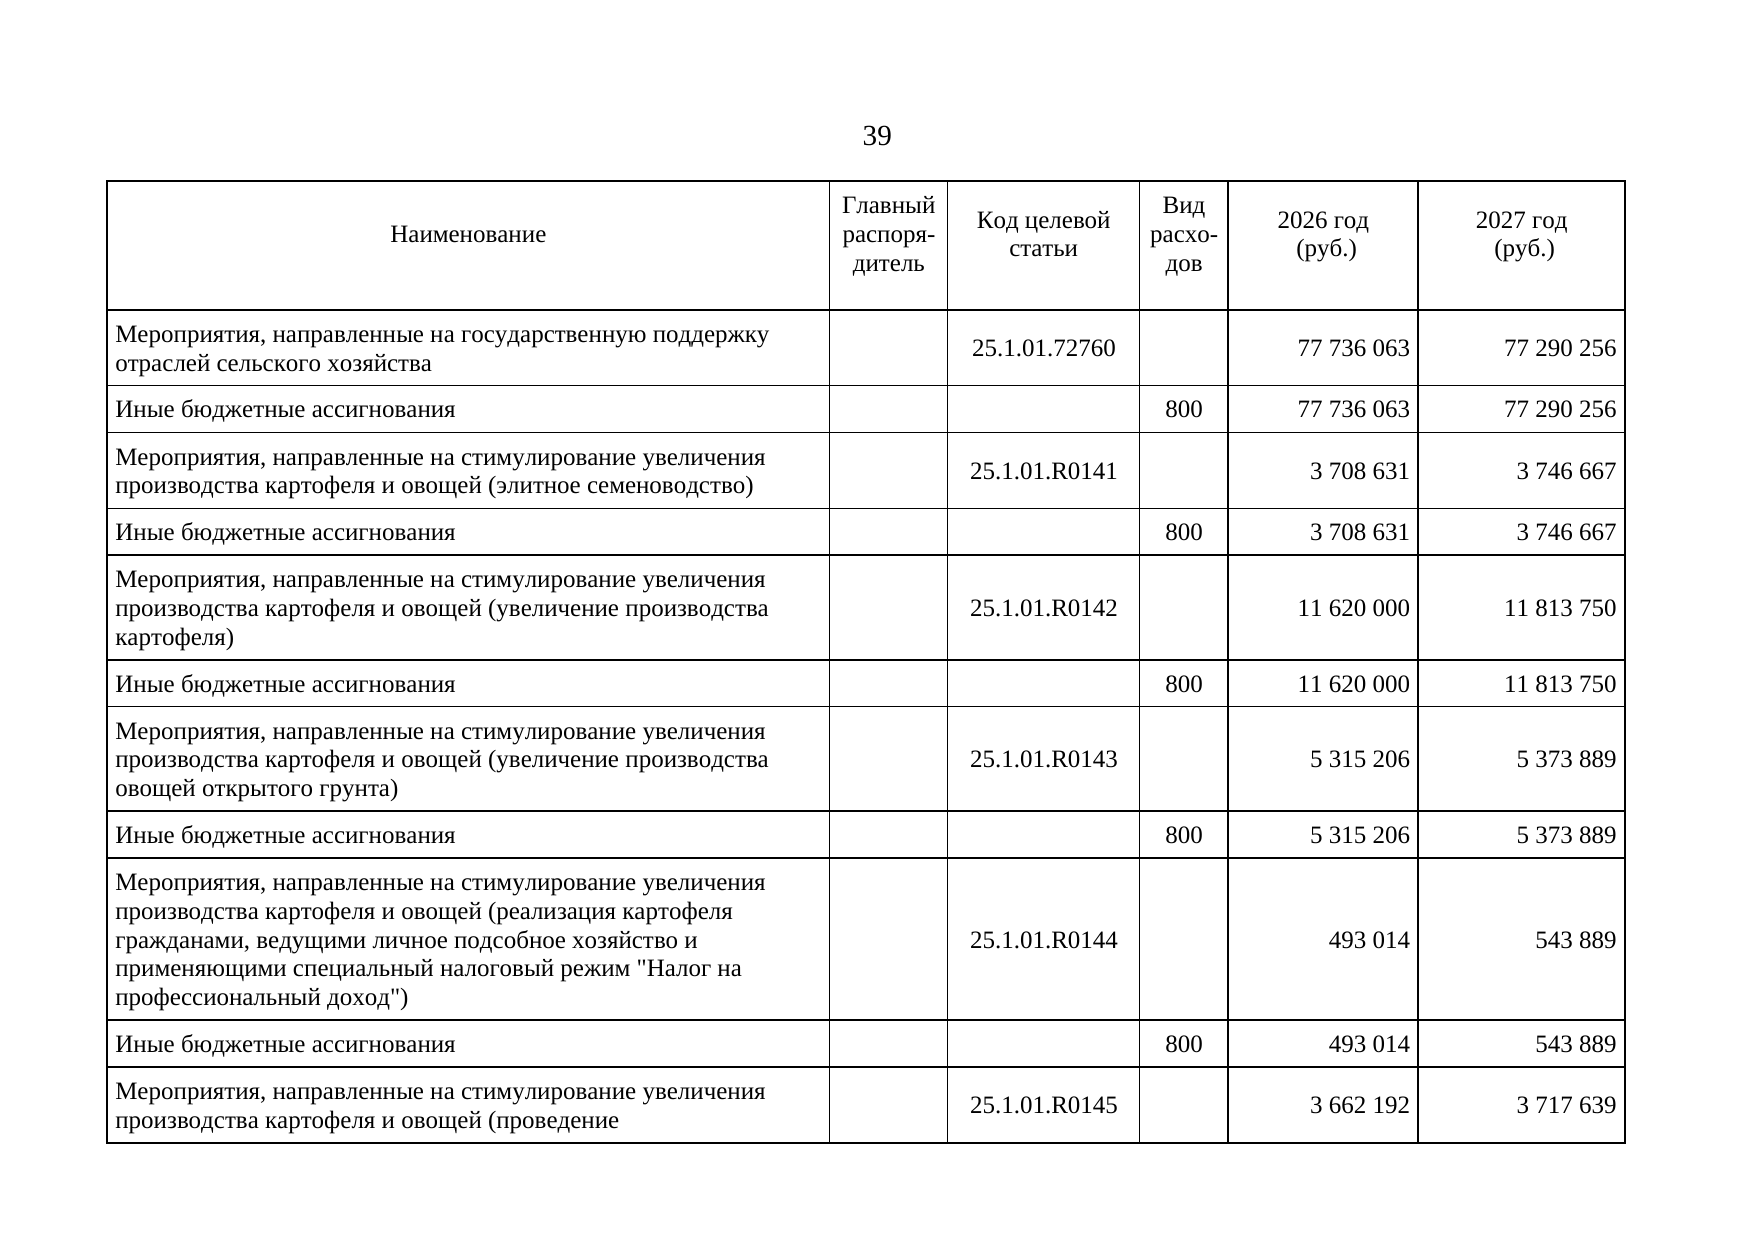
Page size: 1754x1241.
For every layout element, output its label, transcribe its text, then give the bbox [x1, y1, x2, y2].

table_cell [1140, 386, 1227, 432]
table_header 2027 год (руб.) [1419, 182, 1624, 309]
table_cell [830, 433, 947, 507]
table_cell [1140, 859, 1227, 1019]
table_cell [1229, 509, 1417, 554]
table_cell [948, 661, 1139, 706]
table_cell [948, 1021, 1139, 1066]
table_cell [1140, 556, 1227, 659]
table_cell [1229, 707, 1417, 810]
table_cell Иные бюджетные ассигнования [108, 386, 829, 432]
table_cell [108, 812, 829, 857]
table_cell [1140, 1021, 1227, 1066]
table_cell 77 736 063 [1229, 311, 1417, 385]
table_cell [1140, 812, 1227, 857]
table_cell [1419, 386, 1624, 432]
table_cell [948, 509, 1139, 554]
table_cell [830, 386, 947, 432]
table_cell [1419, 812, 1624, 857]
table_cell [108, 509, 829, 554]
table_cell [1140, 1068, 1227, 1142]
table_header 2026 год (руб.) [1229, 182, 1417, 309]
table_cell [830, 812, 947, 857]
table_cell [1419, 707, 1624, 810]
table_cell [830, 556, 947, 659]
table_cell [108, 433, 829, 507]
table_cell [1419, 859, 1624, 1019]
table_cell [830, 311, 947, 385]
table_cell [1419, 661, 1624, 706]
table_header Наименование [108, 182, 829, 309]
table_header Вид расхо-дов [1140, 182, 1227, 309]
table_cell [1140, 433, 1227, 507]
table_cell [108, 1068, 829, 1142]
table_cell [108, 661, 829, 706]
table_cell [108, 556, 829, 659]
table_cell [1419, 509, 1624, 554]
table_cell 25.1.01.72760 [948, 311, 1139, 385]
table_cell [1140, 311, 1227, 385]
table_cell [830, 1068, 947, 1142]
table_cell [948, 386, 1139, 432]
table_cell 77 290 256 [1419, 311, 1624, 385]
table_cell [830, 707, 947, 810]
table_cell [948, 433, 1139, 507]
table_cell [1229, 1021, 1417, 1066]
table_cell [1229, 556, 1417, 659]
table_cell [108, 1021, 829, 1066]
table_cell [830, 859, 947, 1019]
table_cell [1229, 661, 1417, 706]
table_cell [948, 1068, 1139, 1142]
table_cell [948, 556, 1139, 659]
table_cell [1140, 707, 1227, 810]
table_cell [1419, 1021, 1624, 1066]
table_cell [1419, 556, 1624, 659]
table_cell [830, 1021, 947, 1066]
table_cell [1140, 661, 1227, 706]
table_header Код целевой статьи [948, 182, 1139, 309]
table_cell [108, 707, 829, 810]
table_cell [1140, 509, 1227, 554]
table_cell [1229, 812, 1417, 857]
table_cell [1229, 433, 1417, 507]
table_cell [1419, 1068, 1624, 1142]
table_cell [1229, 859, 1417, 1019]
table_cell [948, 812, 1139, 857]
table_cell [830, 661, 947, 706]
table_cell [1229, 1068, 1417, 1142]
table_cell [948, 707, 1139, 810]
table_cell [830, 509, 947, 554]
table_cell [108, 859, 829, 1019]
table_cell Мероприятия, направленные на государственную поддержку отраслей сельского хозяйства [108, 311, 829, 385]
table_header Главный распоря-дитель [830, 182, 947, 309]
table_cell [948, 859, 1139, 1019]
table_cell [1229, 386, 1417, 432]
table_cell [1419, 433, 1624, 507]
